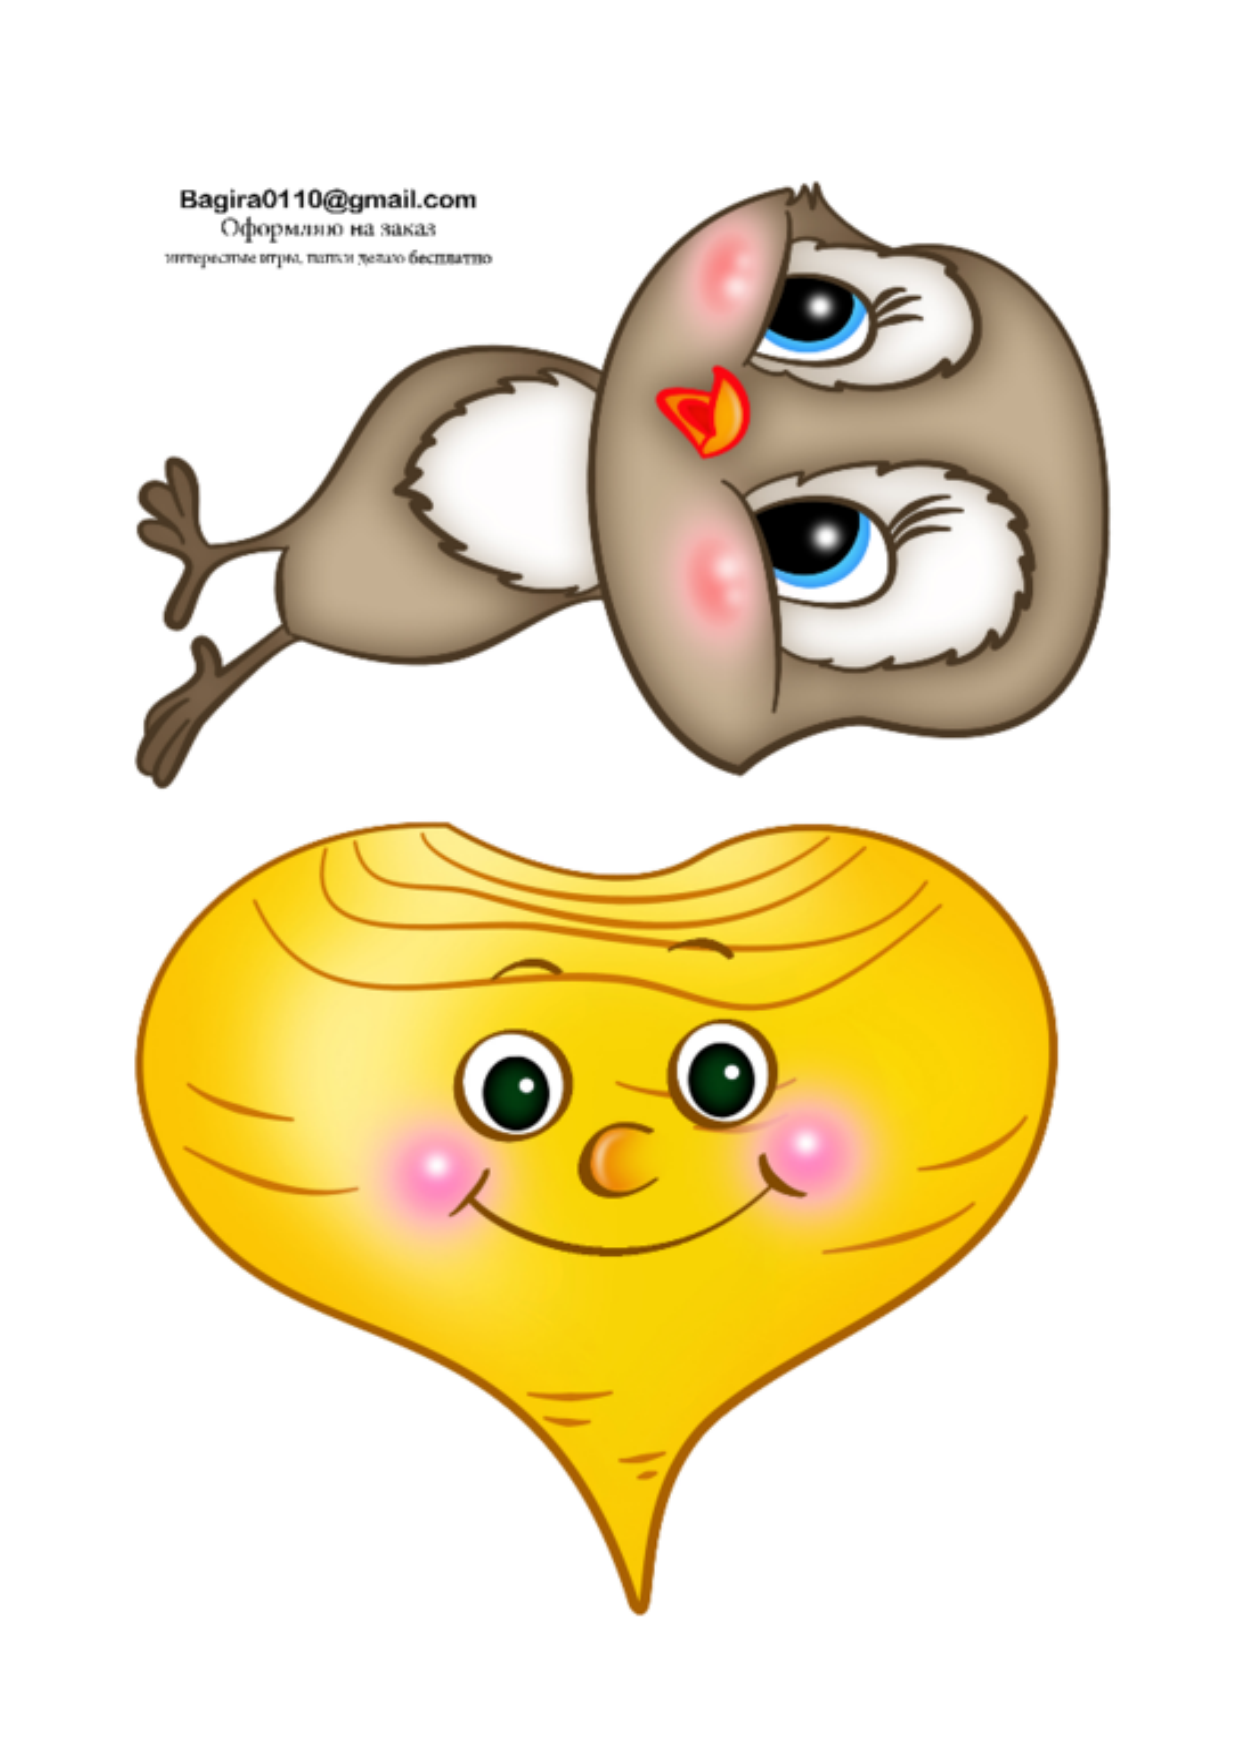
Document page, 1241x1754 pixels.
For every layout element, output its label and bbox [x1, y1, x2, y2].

picture [51, 93, 1177, 1643]
